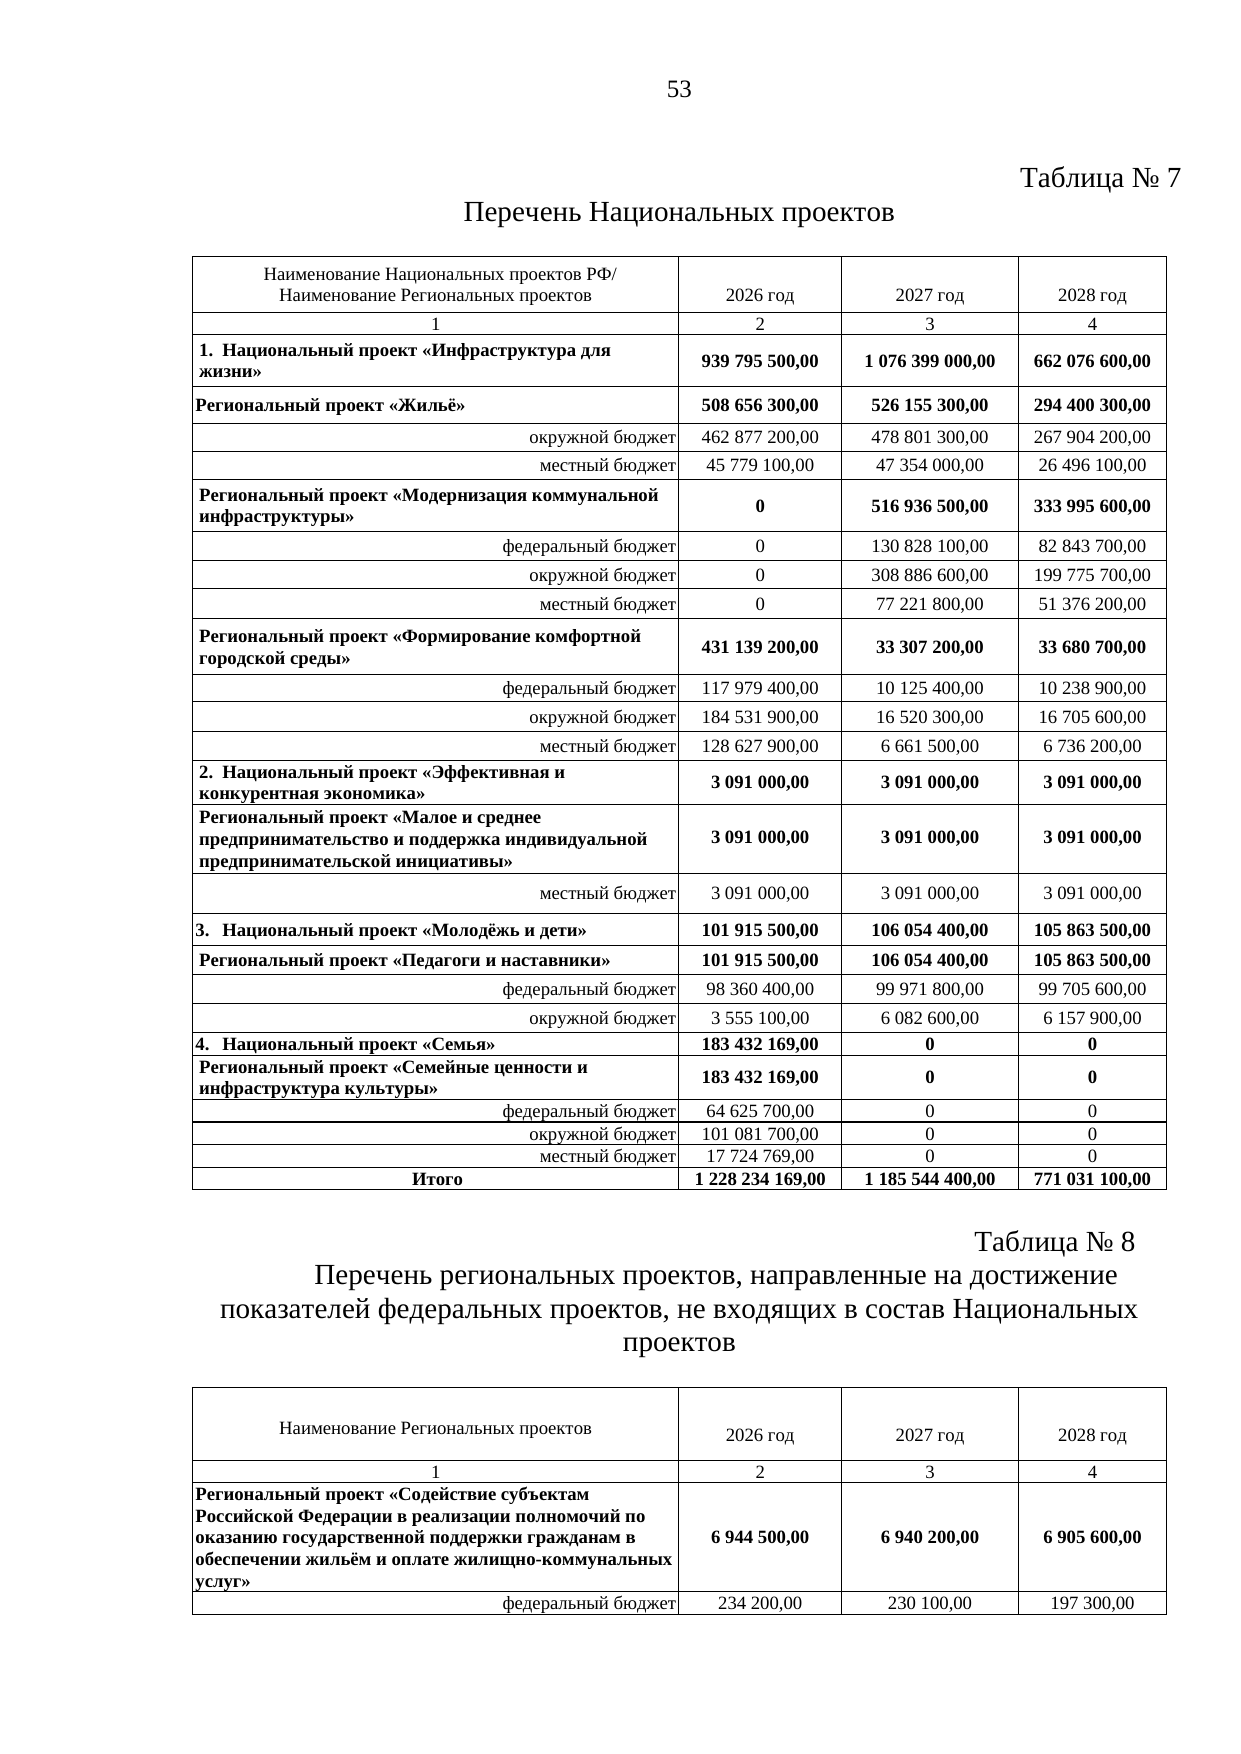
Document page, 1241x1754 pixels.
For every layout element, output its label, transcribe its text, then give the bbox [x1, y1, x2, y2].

table_cell 3 [842, 1461, 1018, 1482]
table_cell 3 091 000,00 [1019, 874, 1166, 912]
table_cell окружной бюджет [193, 424, 678, 451]
table_cell 99 971 800,00 [842, 975, 1018, 1003]
table_cell федеральный бюджет [193, 532, 678, 560]
table_cell 3 091 000,00 [679, 761, 841, 804]
table_cell 3 091 000,00 [842, 874, 1018, 912]
table_cell 6 736 200,00 [1019, 732, 1166, 759]
table_header Наименование Национальных проектов РФ/ Наименование Региональных проектов [193, 257, 678, 312]
table_cell 3 091 000,00 [842, 761, 1018, 804]
table_cell 0 [679, 561, 841, 588]
table_cell 0 [1019, 1123, 1166, 1144]
table_cell 3 [842, 313, 1018, 334]
table_header Наименование Региональных проектов [193, 1388, 678, 1460]
table_cell 308 886 600,00 [842, 561, 1018, 588]
table_cell 17 724 769,00 [679, 1145, 841, 1167]
table_cell 3 091 000,00 [679, 805, 841, 873]
text Таблица № 7 [177, 160, 1181, 194]
table_cell 51 376 200,00 [1019, 589, 1166, 618]
table_cell Региональный проект «Содействие субъектам Российской Федерации в реализации полномочий по оказанию государственной поддержки гражданам в обеспечении жильём и оплате жилищно-коммунальных услуг» [193, 1483, 678, 1591]
table_cell 662 076 600,00 [1019, 335, 1166, 386]
table_cell 1 [193, 313, 678, 334]
table_cell 0 [1019, 1100, 1166, 1121]
table_cell 431 139 200,00 [679, 619, 841, 674]
table_cell Региональный проект «Педагоги и наставники» [193, 946, 678, 974]
table_cell 106 054 400,00 [842, 946, 1018, 974]
table_cell 33 680 700,00 [1019, 619, 1166, 674]
table_header 2027 год [842, 257, 1018, 312]
table_cell 101 915 500,00 [679, 946, 841, 974]
table_header 2028 год [1019, 1388, 1166, 1460]
table_cell Итого [193, 1168, 678, 1189]
table_cell 64 625 700,00 [679, 1100, 841, 1121]
table_cell 130 828 100,00 [842, 532, 1018, 560]
table_cell 3 091 000,00 [842, 805, 1018, 873]
table_cell 3 091 000,00 [679, 874, 841, 912]
table_cell 99 705 600,00 [1019, 975, 1166, 1003]
table_cell 0 [679, 480, 841, 531]
table_cell 10 125 400,00 [842, 675, 1018, 701]
table_cell 105 863 500,00 [1019, 946, 1166, 974]
table_cell 462 877 200,00 [679, 424, 841, 451]
table_cell 128 627 900,00 [679, 732, 841, 759]
table_cell местный бюджет [193, 452, 678, 479]
table_cell 101 915 500,00 [679, 914, 841, 945]
table_cell Региональный проект «Модернизация коммунальной инфраструктуры» [193, 480, 678, 531]
table_cell 98 360 400,00 [679, 975, 841, 1003]
table_cell окружной бюджет [193, 702, 678, 731]
text Таблица № 8 [916, 1224, 1181, 1257]
table_cell окружной бюджет [193, 1004, 678, 1032]
table_cell местный бюджет [193, 589, 678, 618]
table_cell 0 [842, 1056, 1018, 1099]
table_cell 2 [679, 313, 841, 334]
table_cell 6 157 900,00 [1019, 1004, 1166, 1032]
table_cell 47 354 000,00 [842, 452, 1018, 479]
table_cell 230 100,00 [842, 1592, 1018, 1614]
table_cell 2 [679, 1461, 841, 1482]
table_header 2026 год [679, 257, 841, 312]
table_cell 183 432 169,00 [679, 1056, 841, 1099]
table_cell 6 661 500,00 [842, 732, 1018, 759]
table_cell 6 905 600,00 [1019, 1483, 1166, 1591]
table_cell 0 [842, 1123, 1018, 1144]
table_cell 16 705 600,00 [1019, 702, 1166, 731]
table_cell федеральный бюджет [193, 1100, 678, 1121]
table_cell федеральный бюджет [193, 1592, 678, 1614]
table_cell 1 185 544 400,00 [842, 1168, 1018, 1189]
table_cell 197 300,00 [1019, 1592, 1166, 1614]
table_cell 267 904 200,00 [1019, 424, 1166, 451]
table_cell 199 775 700,00 [1019, 561, 1166, 588]
table_cell 3 091 000,00 [1019, 761, 1166, 804]
table_cell Региональный проект «Формирование комфортной городской среды» [193, 619, 678, 674]
text Перечень Национальных проектов [177, 194, 1181, 227]
table_cell 1 228 234 169,00 [679, 1168, 841, 1189]
table_cell Национальный проект «Молодёжь и дети» [193, 914, 678, 945]
text Перечень региональных проектов, направленные на достижение показателей федеральных проектов, не входящих в состав Национальных проектов [177, 1257, 1181, 1358]
table_cell 3 555 100,00 [679, 1004, 841, 1032]
table_cell окружной бюджет [193, 561, 678, 588]
table_cell местный бюджет [193, 1145, 678, 1167]
table_cell 0 [679, 532, 841, 560]
table_cell 16 520 300,00 [842, 702, 1018, 731]
table_cell федеральный бюджет [193, 675, 678, 701]
table_cell 6 940 200,00 [842, 1483, 1018, 1591]
table_cell 0 [842, 1033, 1018, 1055]
table_cell Региональный проект «Малое и среднее предпринимательство и поддержка индивидуальной предпринимательской инициативы» [193, 805, 678, 873]
table_cell 0 [1019, 1056, 1166, 1099]
table_header 2028 год [1019, 257, 1166, 312]
table_cell федеральный бюджет [193, 975, 678, 1003]
table_cell Национальный проект «Семья» [193, 1033, 678, 1055]
table_cell 526 155 300,00 [842, 387, 1018, 423]
table_cell местный бюджет [193, 732, 678, 759]
table_cell 1 [193, 1461, 678, 1482]
table_cell 4 [1019, 1461, 1166, 1482]
table_cell 0 [842, 1145, 1018, 1167]
table_cell 77 221 800,00 [842, 589, 1018, 618]
table_cell 0 [679, 589, 841, 618]
table_cell 10 238 900,00 [1019, 675, 1166, 701]
table_cell 45 779 100,00 [679, 452, 841, 479]
table_cell 6 082 600,00 [842, 1004, 1018, 1032]
table_header 2027 год [842, 1388, 1018, 1460]
table_cell 1 076 399 000,00 [842, 335, 1018, 386]
table_cell 516 936 500,00 [842, 480, 1018, 531]
table_cell Национальный проект «Эффективная и конкурентная экономика» [193, 761, 678, 804]
table_cell 234 200,00 [679, 1592, 841, 1614]
table_cell 333 995 600,00 [1019, 480, 1166, 531]
table_cell 183 432 169,00 [679, 1033, 841, 1055]
table_cell 508 656 300,00 [679, 387, 841, 423]
table_cell Национальный проект «Инфраструктура для жизни» [193, 335, 678, 386]
table_cell окружной бюджет [193, 1123, 678, 1144]
table_cell 478 801 300,00 [842, 424, 1018, 451]
table_cell Региональный проект «Семейные ценности и инфраструктура культуры» [193, 1056, 678, 1099]
table_cell 184 531 900,00 [679, 702, 841, 731]
table_cell 26 496 100,00 [1019, 452, 1166, 479]
table_cell 101 081 700,00 [679, 1123, 841, 1144]
table_cell 6 944 500,00 [679, 1483, 841, 1591]
table_cell 117 979 400,00 [679, 675, 841, 701]
table_cell 82 843 700,00 [1019, 532, 1166, 560]
table_cell местный бюджет [193, 874, 678, 912]
table_cell 294 400 300,00 [1019, 387, 1166, 423]
table_cell 0 [1019, 1145, 1166, 1167]
table_cell 939 795 500,00 [679, 335, 841, 386]
table_cell 106 054 400,00 [842, 914, 1018, 945]
table_cell 33 307 200,00 [842, 619, 1018, 674]
table_cell 105 863 500,00 [1019, 914, 1166, 945]
table_cell 3 091 000,00 [1019, 805, 1166, 873]
table_cell 0 [1019, 1033, 1166, 1055]
table_cell 0 [842, 1100, 1018, 1121]
table_header 2026 год [679, 1388, 841, 1460]
table_cell 771 031 100,00 [1019, 1168, 1166, 1189]
table_cell Региональный проект «Жильё» [193, 387, 678, 423]
table_cell 4 [1019, 313, 1166, 334]
